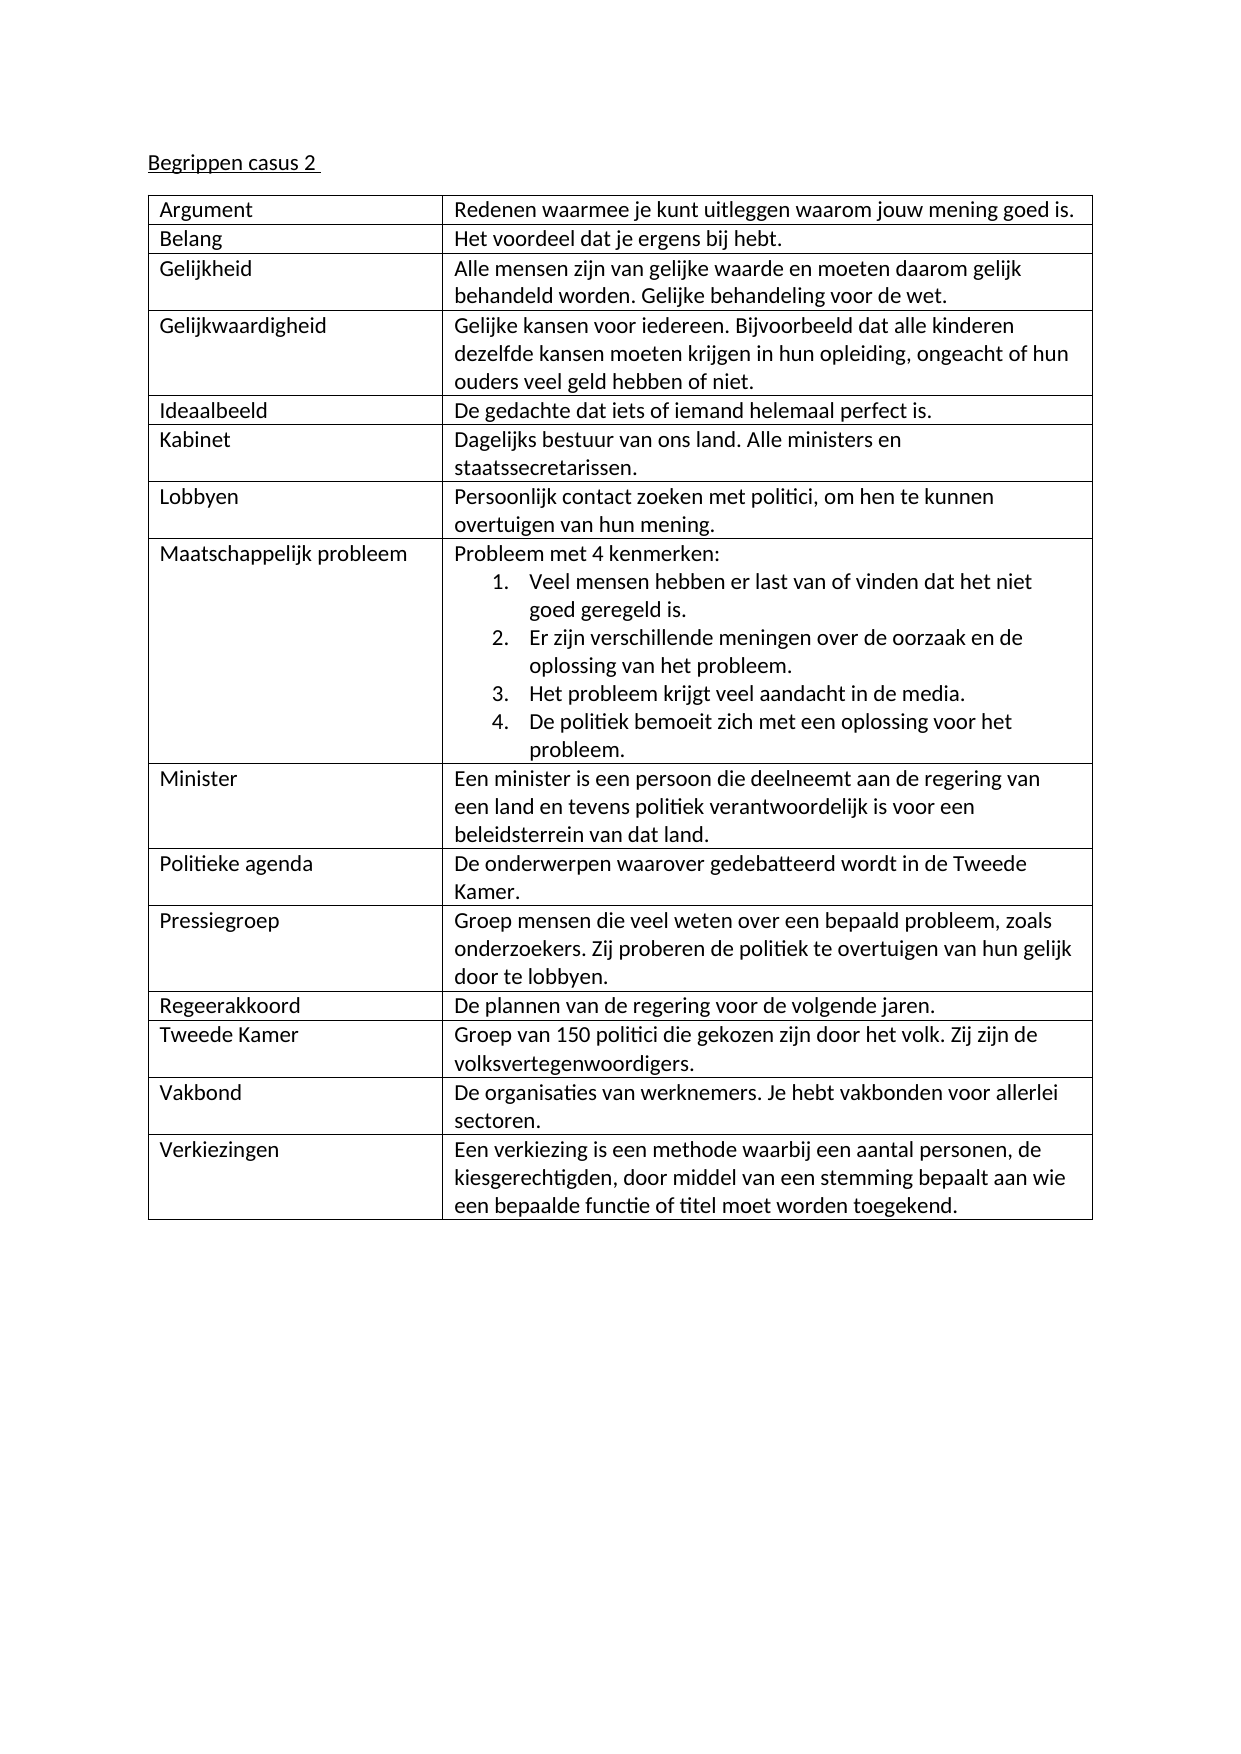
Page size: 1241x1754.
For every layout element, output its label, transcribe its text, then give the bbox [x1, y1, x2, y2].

table_cell Probleem met 4 kenmerken: Veel mensen hebben er last van of vinden dat het niet goed geregeld is. Er zijn verschillende meningen over de oorzaak en de oplossing van het probleem. Het probleem krijgt veel aandacht in de media. De politiek bemoeit zich met een oplossing voor het probleem. [443, 539, 1092, 763]
table_cell Een minister is een persoon die deelneemt aan de regering van een land en tevens politiek verantwoordelijk is voor een beleidsterrein van dat land. [443, 764, 1092, 848]
table_header Redenen waarmee je kunt uitleggen waarom jouw mening goed is. [443, 196, 1092, 223]
table_cell Politieke agenda [149, 849, 442, 905]
table_header Argument [149, 196, 442, 223]
table_cell Vakbond [149, 1078, 442, 1134]
table_cell De gedachte dat iets of iemand helemaal perfect is. [443, 396, 1092, 424]
table_cell Regeerakkoord [149, 992, 442, 1019]
table_cell Persoonlijk contact zoeken met politici, om hen te kunnen overtuigen van hun mening. [443, 482, 1092, 538]
table_cell Kabinet [149, 425, 442, 481]
table_cell De onderwerpen waarover gedebatteerd wordt in de Tweede Kamer. [443, 849, 1092, 905]
table_cell Dagelijks bestuur van ons land. Alle ministers en staatssecretarissen. [443, 425, 1092, 481]
table_cell Groep van 150 politici die gekozen zijn door het volk. Zij zijn de volksvertegenwoordigers. [443, 1021, 1092, 1077]
table_cell Lobbyen [149, 482, 442, 538]
table_cell Gelijke kansen voor iedereen. Bijvoorbeeld dat alle kinderen dezelfde kansen moeten krijgen in hun opleiding, ongeacht of hun ouders veel geld hebben of niet. [443, 311, 1092, 395]
table_cell Het voordeel dat je ergens bij hebt. [443, 225, 1092, 253]
table_cell Verkiezingen [149, 1135, 442, 1219]
table_cell Groep mensen die veel weten over een bepaald probleem, zoals onderzoekers. Zij proberen de politiek te overtuigen van hun gelijk door te lobbyen. [443, 906, 1092, 991]
table_cell Minister [149, 764, 442, 848]
table_cell Ideaalbeeld [149, 396, 442, 424]
table_cell De plannen van de regering voor de volgende jaren. [443, 992, 1092, 1019]
table_cell Gelijkheid [149, 254, 442, 310]
table_cell Gelijkwaardigheid [149, 311, 442, 395]
table_cell Pressiegroep [149, 906, 442, 991]
table_cell Een verkiezing is een methode waarbij een aantal personen, de kiesgerechtigden, door middel van een stemming bepaalt aan wie een bepaalde functie of titel moet worden toegekend. [443, 1135, 1092, 1219]
table_cell Alle mensen zijn van gelijke waarde en moeten daarom gelijk behandeld worden. Gelijke behandeling voor de wet. [443, 254, 1092, 310]
table_cell Tweede Kamer [149, 1021, 442, 1077]
table_cell De organisaties van werknemers. Je hebt vakbonden voor allerlei sectoren. [443, 1078, 1092, 1134]
table_cell Belang [149, 225, 442, 253]
text Begrippen casus 2 [148, 148, 1093, 176]
table_cell Maatschappelijk probleem [149, 539, 442, 763]
